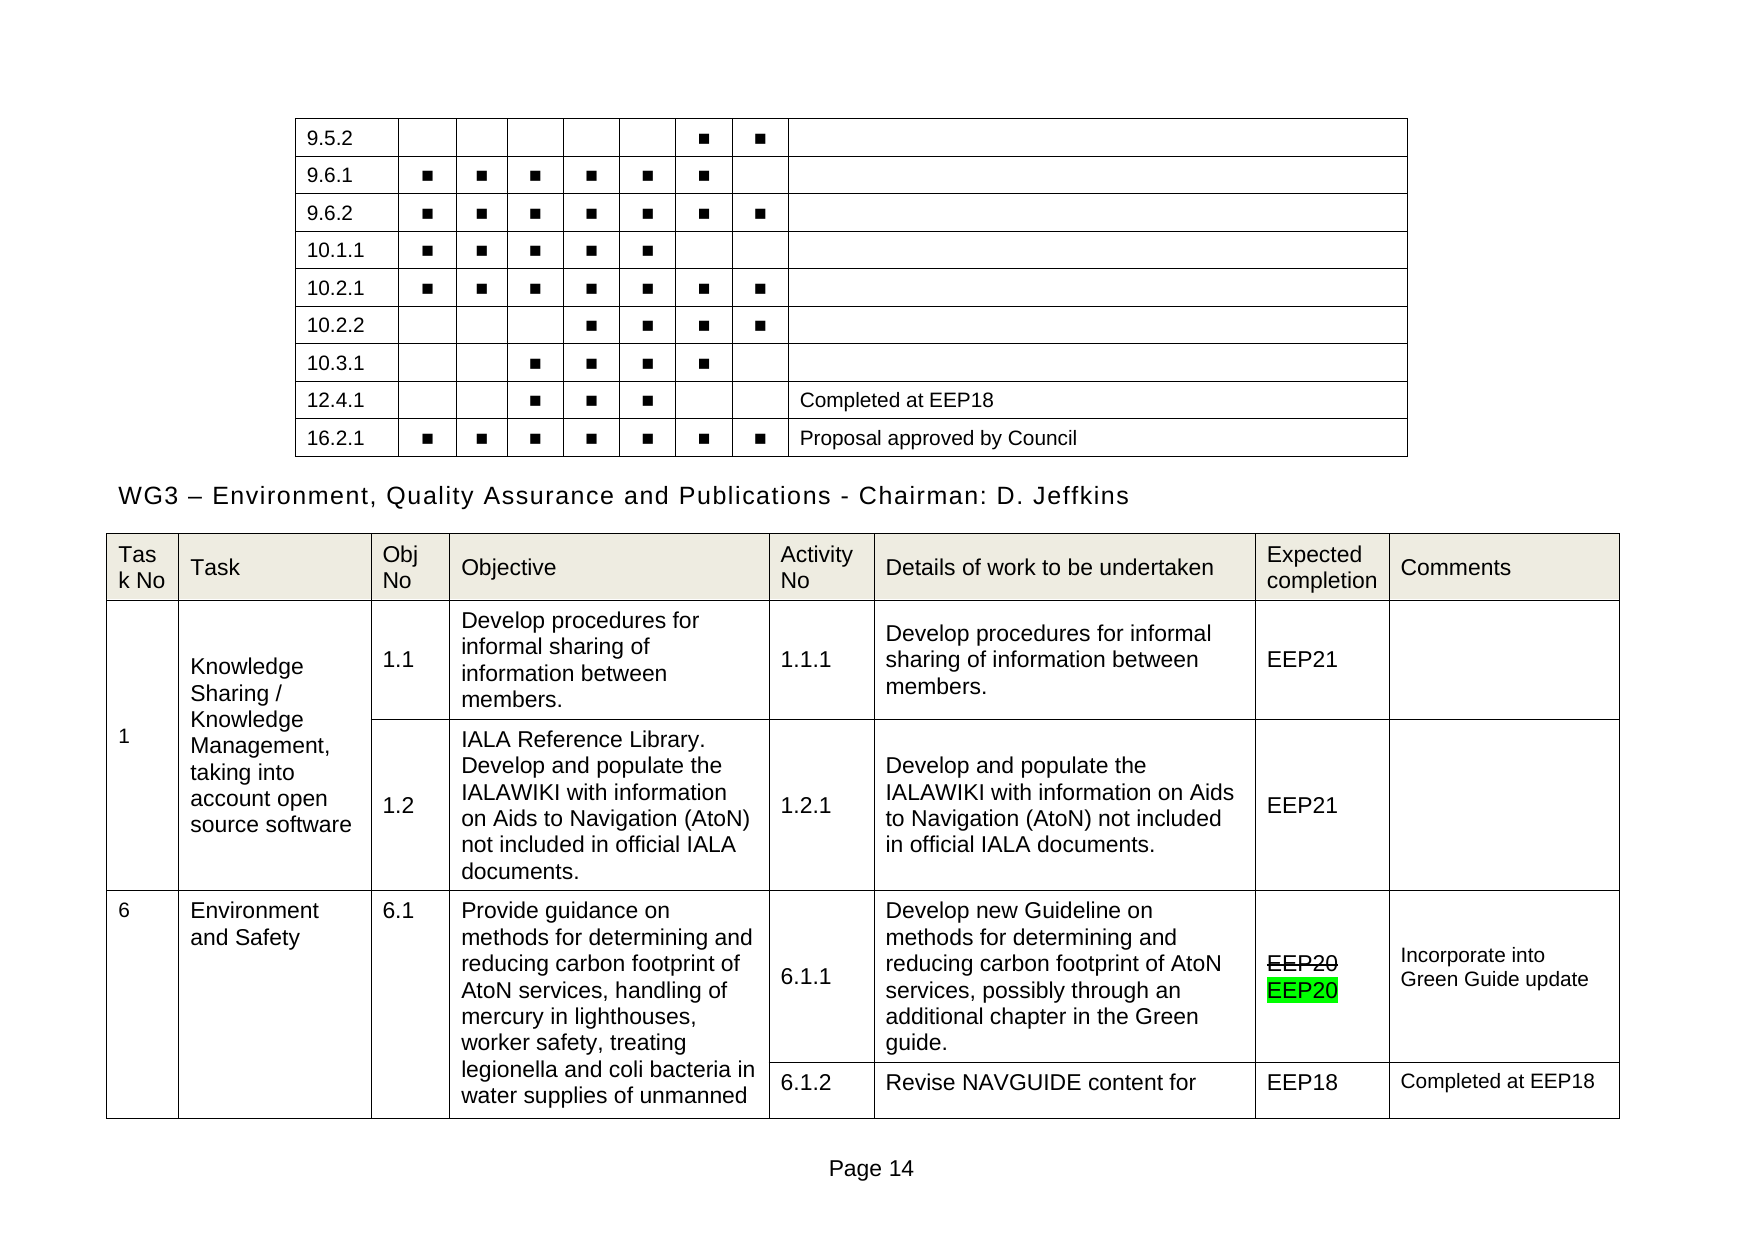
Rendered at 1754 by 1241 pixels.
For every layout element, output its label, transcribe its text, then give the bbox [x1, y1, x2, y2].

table_cell ■ [564, 194, 619, 231]
table_cell ■ [564, 232, 619, 268]
table_cell [399, 119, 456, 156]
table_cell ■ [620, 269, 675, 306]
table_cell [676, 382, 732, 418]
table_cell ■ [508, 194, 563, 231]
table_cell ■ [457, 194, 507, 231]
table_cell Develop procedures for informal sharing of information between members. [450, 601, 769, 718]
table_cell 1.1.1 [770, 601, 874, 718]
table_cell ■ [564, 344, 619, 381]
table_cell [457, 307, 507, 343]
table_cell Completed at EEP18 [1390, 1063, 1619, 1118]
table_cell 6 [107, 891, 178, 1118]
table_cell ■ [399, 232, 456, 268]
table_cell ■ [399, 157, 456, 193]
table_cell ■ [620, 419, 675, 456]
table_cell 10.2.2 [296, 307, 398, 343]
table_cell ■ [399, 419, 456, 456]
table_cell 6.1.1 [770, 891, 874, 1062]
table_cell ■ [508, 269, 563, 306]
table_cell ■ [457, 232, 507, 268]
table_cell ■ [399, 269, 456, 306]
table_cell [789, 344, 1407, 381]
table_cell [508, 119, 563, 156]
subtitle WG3 – Environment, Quality Assurance and Publications - Chairman: D. Jeffkins [118, 481, 1636, 509]
table_cell 1.1 [372, 601, 449, 718]
table_cell [789, 157, 1407, 193]
table_cell 9.6.2 [296, 194, 398, 231]
table_cell ■ [676, 307, 732, 343]
table_cell Develop procedures for informal sharing of information between members. [875, 601, 1255, 718]
table_cell Proposal approved by Council [789, 419, 1407, 456]
table_cell ■ [676, 157, 732, 193]
table_cell [789, 194, 1407, 231]
table_cell ■ [676, 344, 732, 381]
table_cell 1.2.1 [770, 720, 874, 890]
table_header Details of work to be undertaken [875, 534, 1255, 599]
table_cell [1390, 601, 1619, 718]
table_cell [733, 382, 788, 418]
table_cell 6.1 [372, 891, 449, 1118]
table_cell Develop and populate the IALAWIKI with information on Aids to Navigation (AtoN) not included in official IALA documents. [875, 720, 1255, 890]
table_cell [789, 232, 1407, 268]
table_cell ■ [733, 269, 788, 306]
table_cell ■ [676, 119, 732, 156]
table_cell Completed at EEP18 [789, 382, 1407, 418]
table_cell ■ [564, 269, 619, 306]
table_cell [399, 382, 456, 418]
table_cell [399, 307, 456, 343]
table_cell ■ [508, 157, 563, 193]
table_cell ■ [564, 157, 619, 193]
table_cell ■ [620, 307, 675, 343]
table_cell ■ [676, 269, 732, 306]
table_cell [620, 119, 675, 156]
table_cell [457, 382, 507, 418]
table_cell 10.1.1 [296, 232, 398, 268]
table_cell ■ [620, 157, 675, 193]
table_header Obj No [372, 534, 449, 599]
table_cell [676, 232, 732, 268]
table_cell 10.2.1 [296, 269, 398, 306]
table_cell ■ [508, 344, 563, 381]
table_cell ■ [508, 419, 563, 456]
table_cell 1.2 [372, 720, 449, 890]
table_cell ■ [457, 419, 507, 456]
table_header Task No [107, 534, 178, 599]
table_cell Environment and Safety [179, 891, 371, 1118]
table_cell 12.4.1 [296, 382, 398, 418]
table_cell [564, 119, 619, 156]
table_cell ■ [399, 194, 456, 231]
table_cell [875, 1063, 1255, 1118]
table_header Comments [1390, 534, 1619, 599]
table_cell ■ [457, 269, 507, 306]
table_cell ■ [733, 419, 788, 456]
table_cell [789, 119, 1407, 156]
table_header Objective [450, 534, 769, 599]
table_cell Knowledge Sharing / Knowledge Management, taking into account open source software [179, 601, 371, 890]
table_cell EEP21 [1256, 720, 1389, 890]
table_cell Provide guidance on methods for determining and reducing carbon footprint of AtoN services, handling of mercury in lighthouses, worker safety, treating legionella and coli bacteria in water supplies of unmanned stations. [450, 891, 769, 1118]
table_header Expected completion [1256, 534, 1389, 599]
table_cell ■ [457, 157, 507, 193]
table_cell ■ [733, 119, 788, 156]
table_cell [733, 344, 788, 381]
table_cell 9.6.1 [296, 157, 398, 193]
table_cell 1 [107, 601, 178, 890]
table_cell [1390, 720, 1619, 890]
table_cell EEP18 [1256, 1063, 1389, 1118]
table_cell [733, 232, 788, 268]
table_cell ■ [564, 307, 619, 343]
table_cell Develop new Guideline on methods for determining and reducing carbon footprint of AtoN services, possibly through an additional chapter in the Green guide. [875, 891, 1255, 1062]
table_cell ■ [733, 194, 788, 231]
table_cell ■ [733, 307, 788, 343]
table_cell ■ [508, 382, 563, 418]
table_cell [399, 344, 456, 381]
table_cell [733, 157, 788, 193]
table_cell [457, 344, 507, 381]
table_cell ■ [508, 232, 563, 268]
table_cell ■ [676, 419, 732, 456]
table_cell ■ [620, 194, 675, 231]
table_header Activity No [770, 534, 874, 599]
table_cell 16.2.1 [296, 419, 398, 456]
table_header Task [179, 534, 371, 599]
table_cell EEP20 EEP20 [1256, 891, 1389, 1062]
table_cell [508, 307, 563, 343]
table_cell ■ [564, 382, 619, 418]
table_cell ■ [676, 194, 732, 231]
table_cell 9.5.2 [296, 119, 398, 156]
table_cell [789, 269, 1407, 306]
table_cell Incorporate into Green Guide update [1390, 891, 1619, 1062]
table_cell [789, 307, 1407, 343]
table_cell ■ [564, 419, 619, 456]
table_cell 6.1.2 [770, 1063, 874, 1118]
table_cell ■ [620, 232, 675, 268]
table_cell [457, 119, 507, 156]
table_cell 10.3.1 [296, 344, 398, 381]
table_cell EEP21 [1256, 601, 1389, 718]
table_cell ■ [620, 344, 675, 381]
table_cell ■ [620, 382, 675, 418]
table_cell IALA Reference Library. Develop and populate the IALAWIKI with information on Aids to Navigation (AtoN) not included in official IALA documents. [450, 720, 769, 890]
